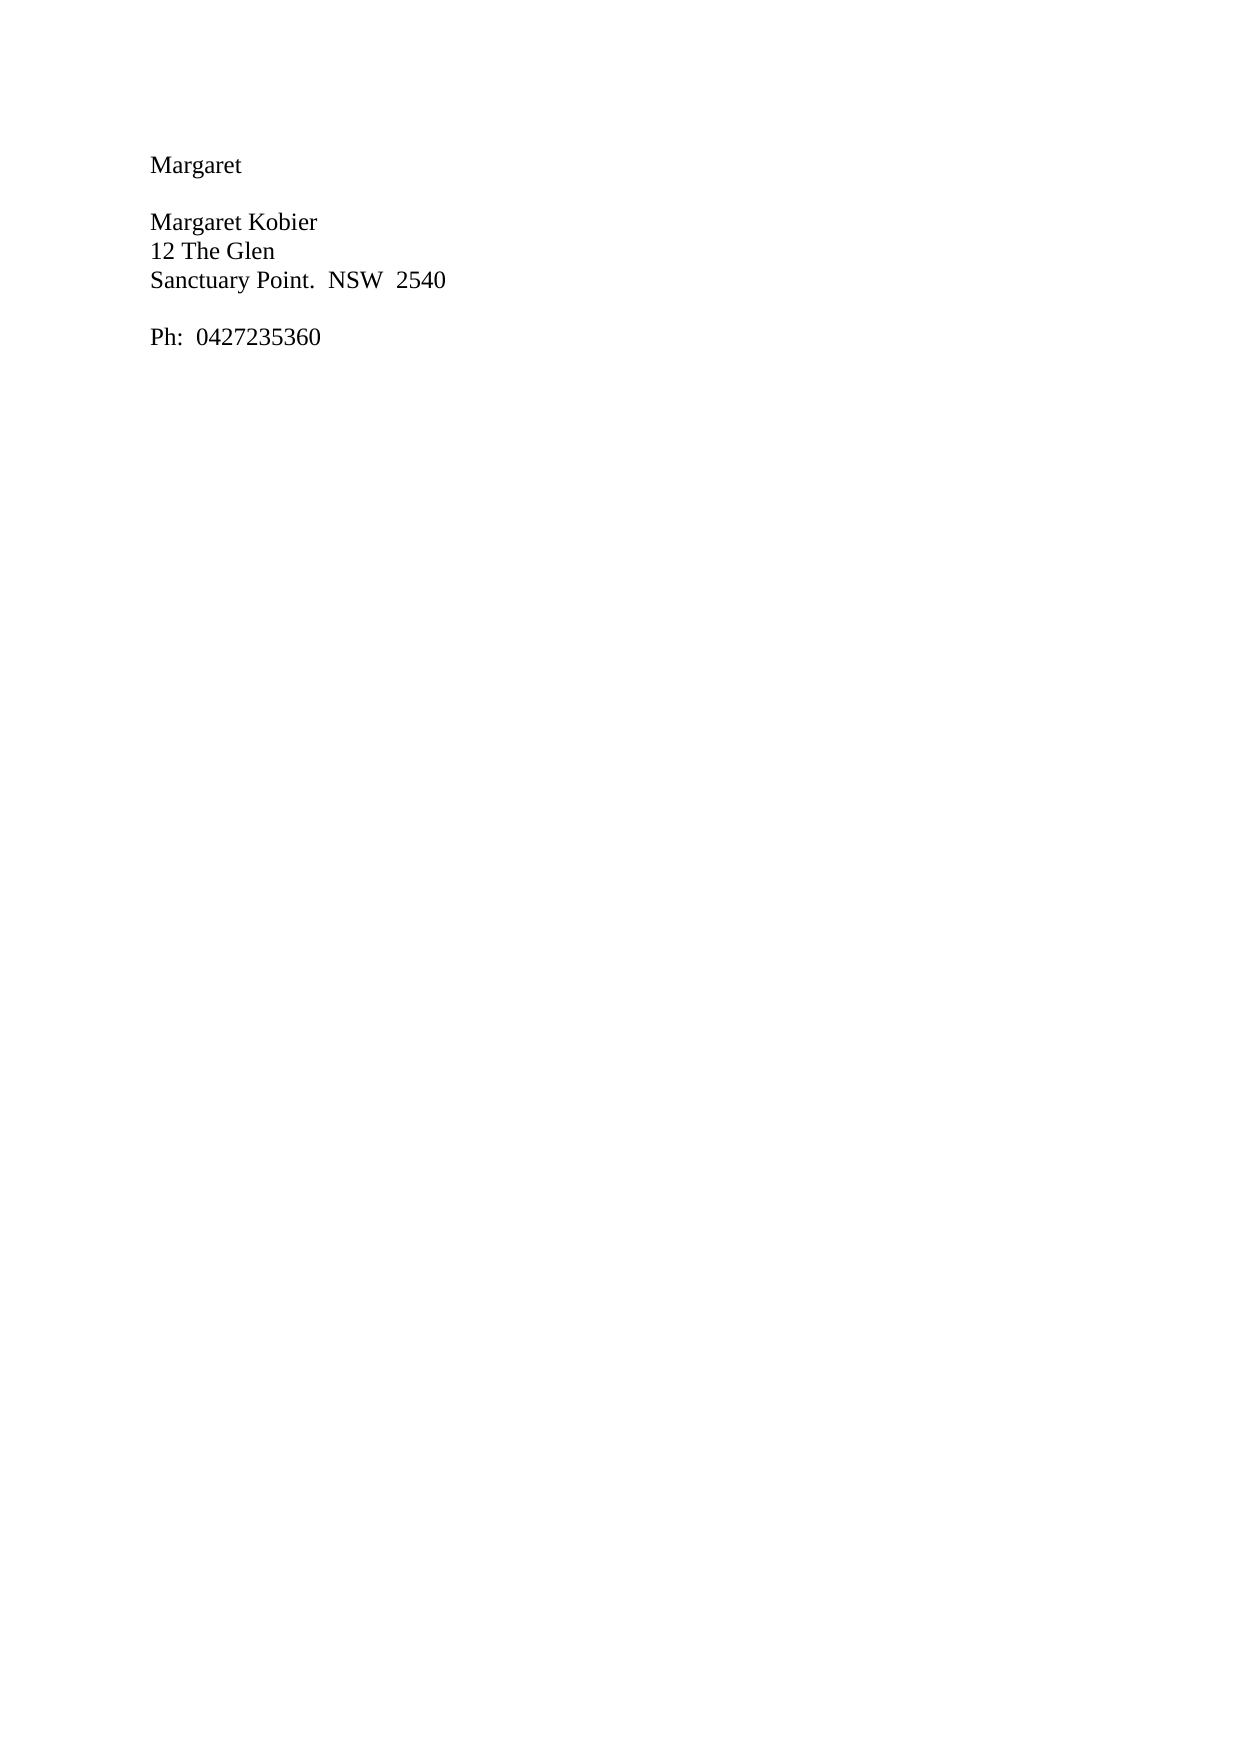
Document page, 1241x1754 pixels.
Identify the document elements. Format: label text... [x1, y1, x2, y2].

text Ph: 0427235360 [150, 322, 1090, 351]
text Margaret [150, 150, 1090, 179]
text Margaret Kobier [150, 207, 1090, 236]
text Sanctuary Point. NSW 2540 [150, 265, 1090, 294]
text 12 The Glen [150, 236, 1090, 265]
